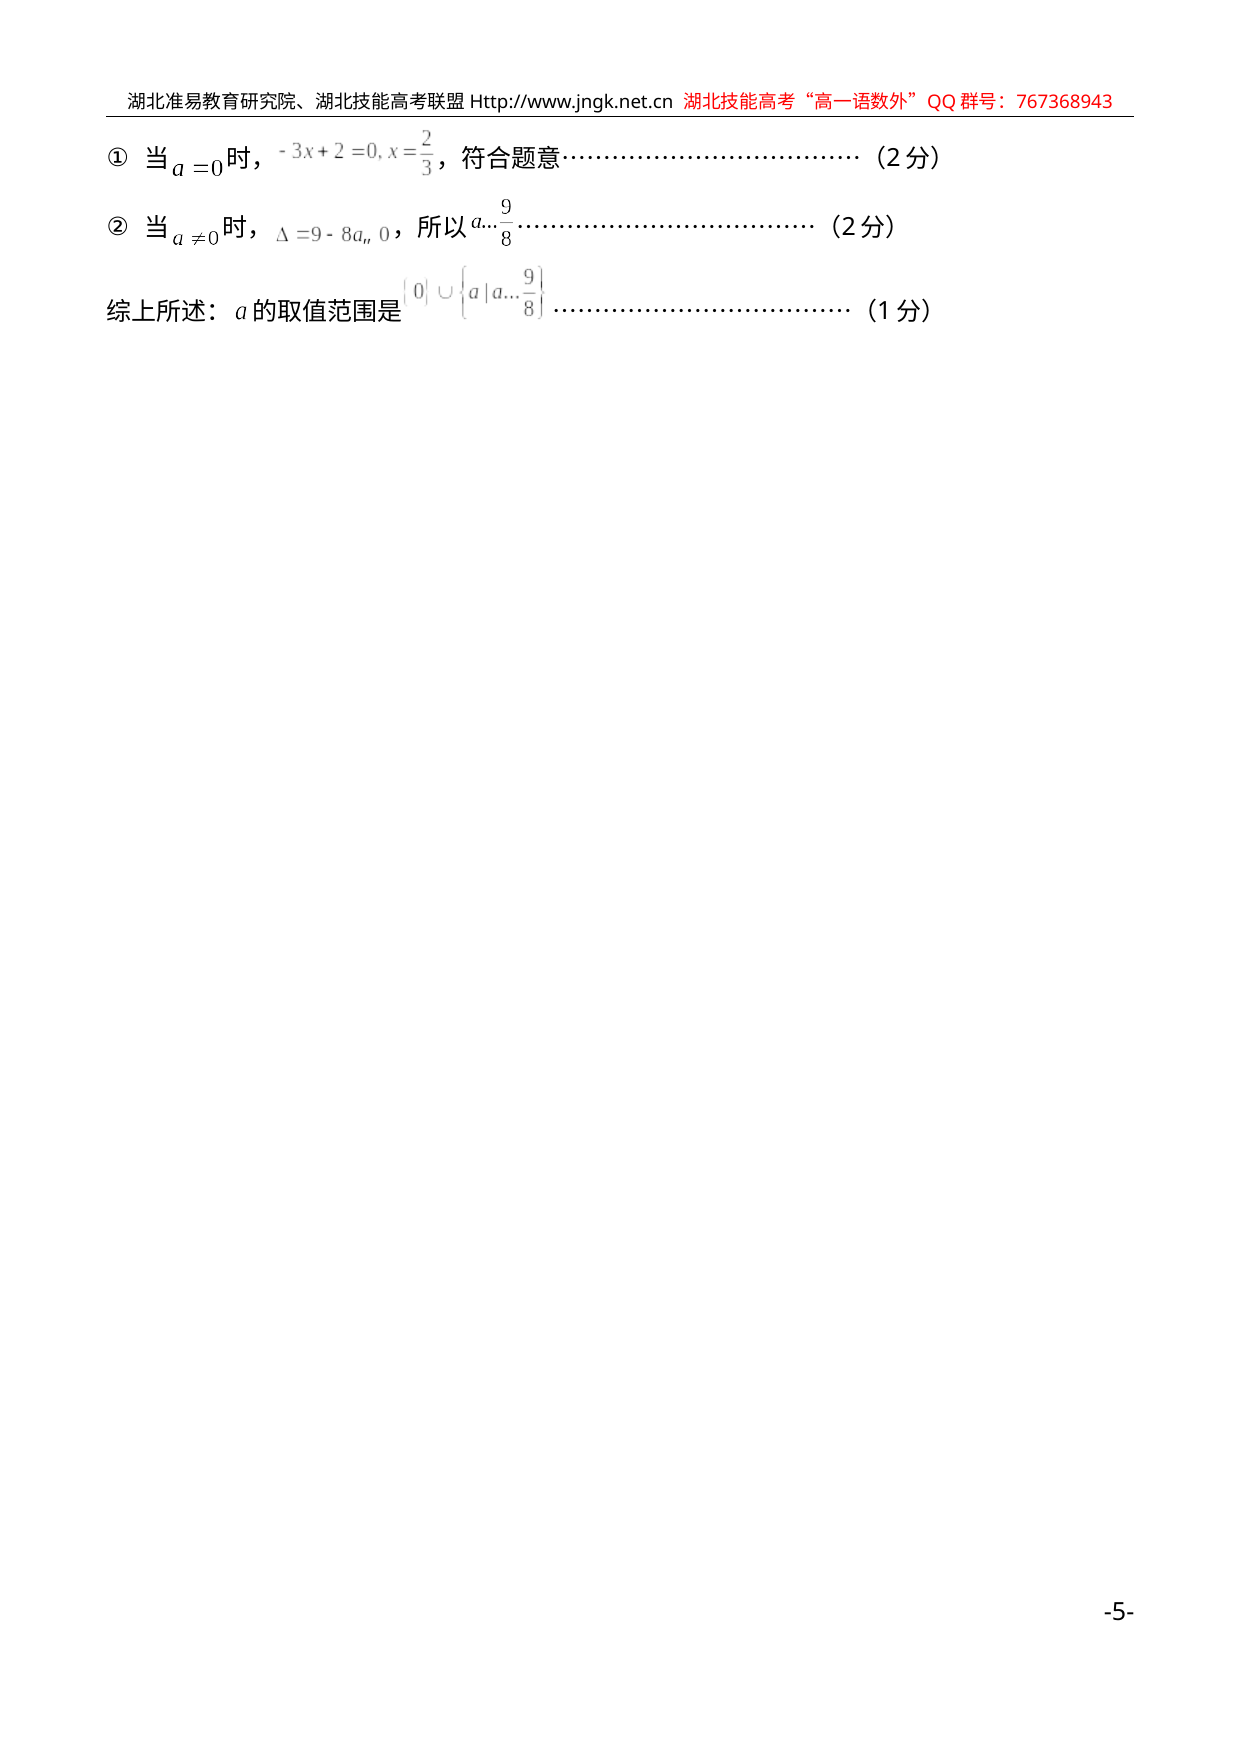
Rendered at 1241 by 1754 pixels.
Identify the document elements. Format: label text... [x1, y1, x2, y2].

list 当时，，符合题意………………………………（2分） [106, 124, 1134, 189]
list 当时，，所以………………………………（2分） [106, 193, 1134, 258]
text 综上所述：的取值范围是………………………………（1分） [106, 261, 1134, 359]
